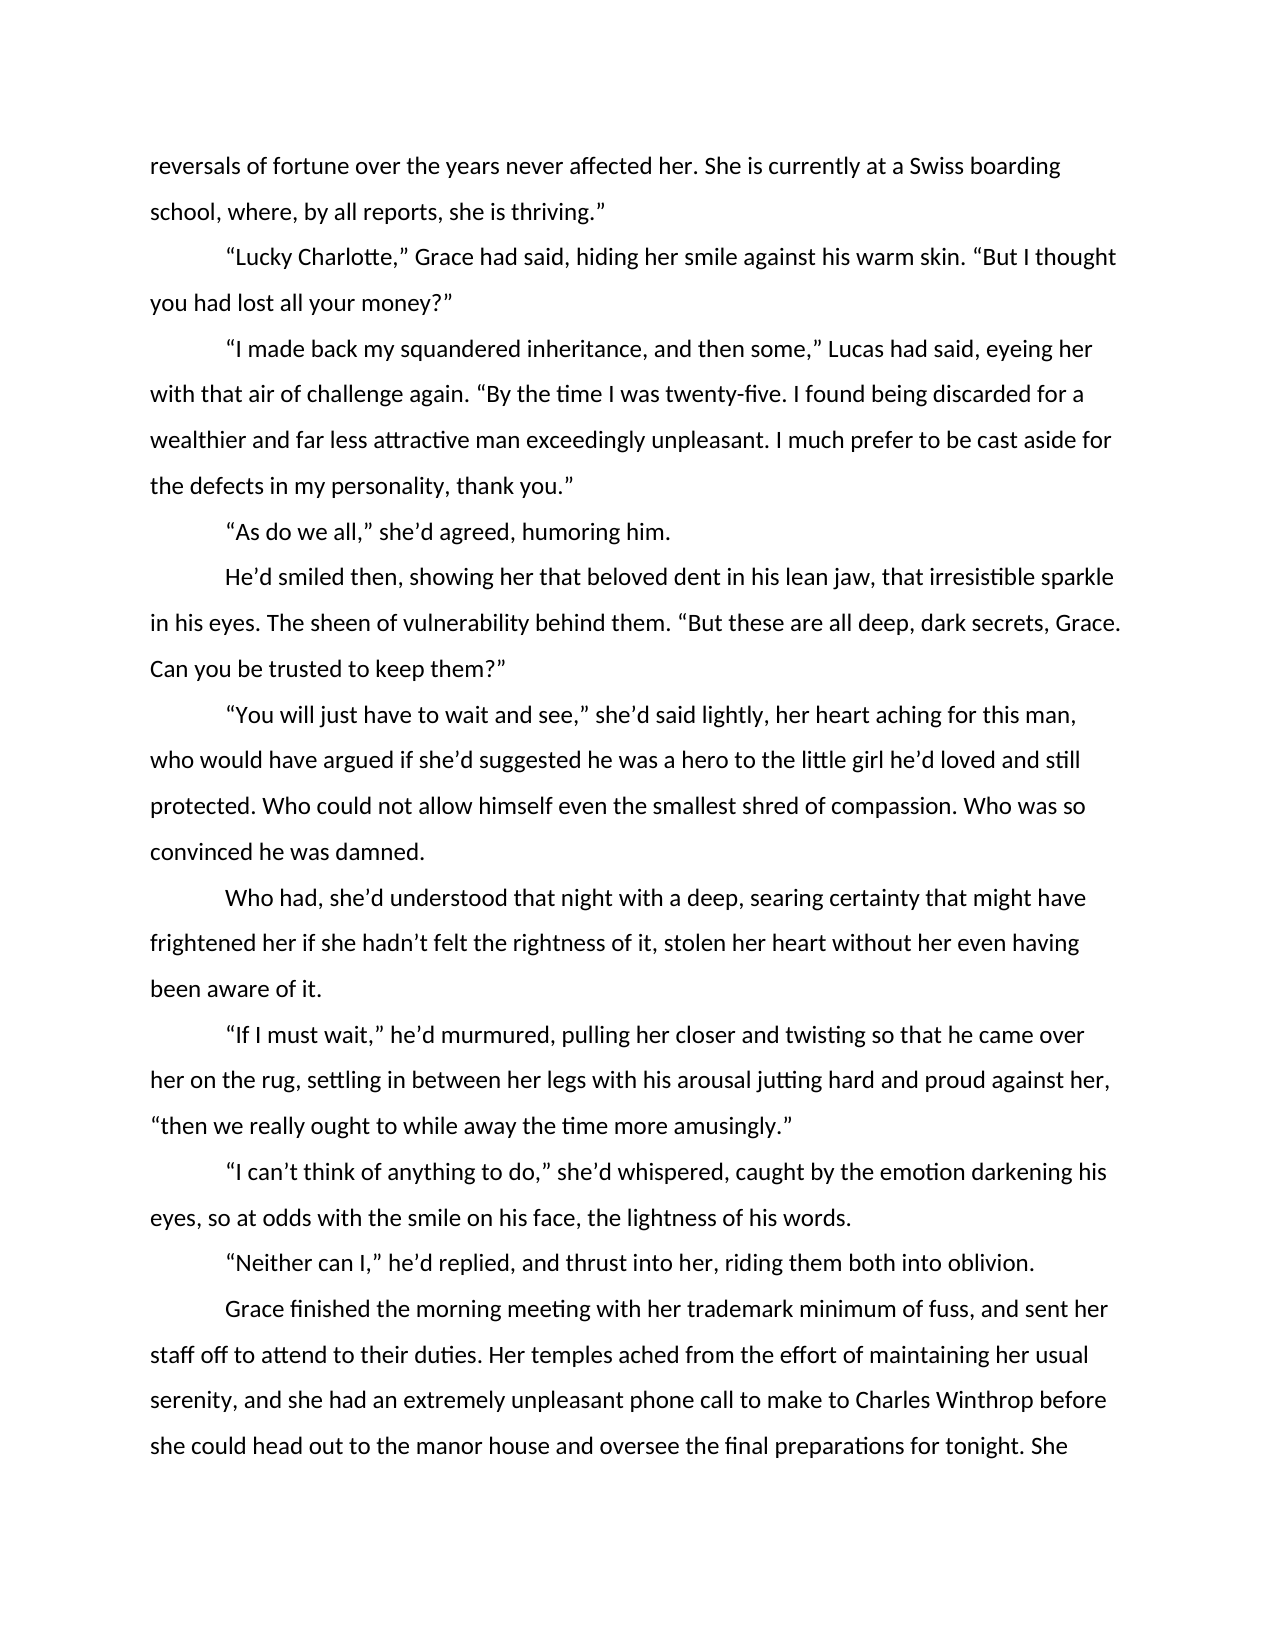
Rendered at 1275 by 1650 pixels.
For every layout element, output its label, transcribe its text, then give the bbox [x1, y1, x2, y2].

text “If I must wait,” he’d murmured, pulling her closer and twisting so that he came over her on the rug, settling in between her legs with his arousal jutting hard and proud against her, “then we really ought to while away the time more amusingly.” [150, 1019, 1125, 1141]
text “I can’t think of anything to do,” she’d whispered, caught by the emotion darkening his eyes, so at odds with the smile on his face, the lightness of his words. [150, 1156, 1125, 1232]
text Who had, she’d understood that night with a deep, searing certainty that might have frightened her if she hadn’t felt the rightness of it, stolen her heart without her even having been aware of it. [150, 882, 1125, 1004]
text “You will just have to wait and see,” she’d said lightly, her heart aching for this man, who would have argued if she’d suggested he was a hero to the little girl he’d loved and still protected. Who could not allow himself even the smallest shred of compassion. Who was so convinced he was damned. [150, 699, 1125, 866]
text “As do we all,” she’d agreed, humoring him. [150, 516, 1125, 546]
text “Lucky Charlotte,” Grace had said, hiding her smile against his warm skin. “But I thought you had lost all your money?” [150, 241, 1125, 318]
text He’d smiled then, showing her that beloved dent in his lean jaw, that irresistible sparkle in his eyes. The sheen of vulnerability behind them. “But these are all deep, dark secrets, Grace. Can you be trusted to keep them?” [150, 562, 1125, 683]
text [150, 150, 1125, 226]
text “Neither can I,” he’d replied, and thrust into her, riding them both into oblivion. [150, 1247, 1125, 1278]
text “I made back my squandered inheritance, and then some,” Lucas had said, eyeing her with that air of challenge again. “By the time I was twenty-five. I found being discarded for a wealthier and far less attractive man exceedingly unpleasant. I much prefer to be cast aside for the defects in my personality, thank you.” [150, 333, 1125, 501]
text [150, 1293, 1125, 1461]
